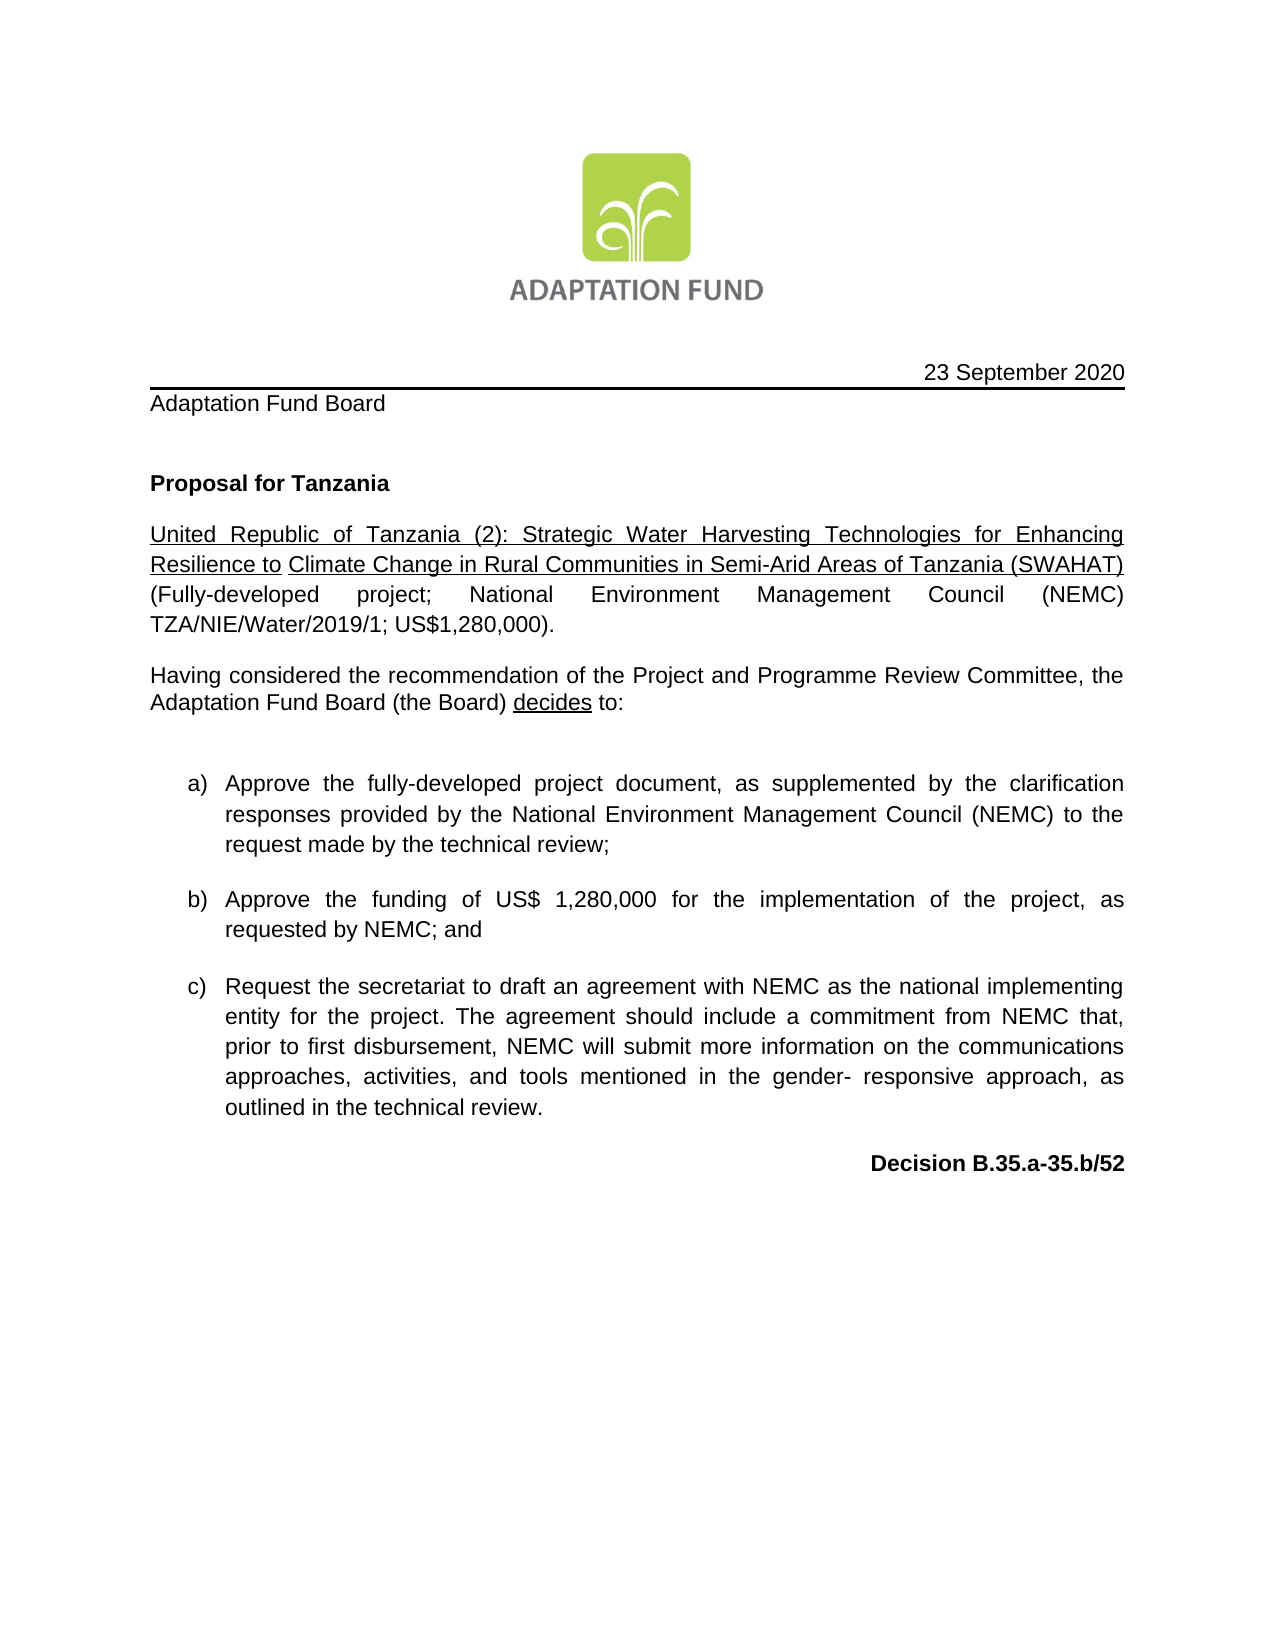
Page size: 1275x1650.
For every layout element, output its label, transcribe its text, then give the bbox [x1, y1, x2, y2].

picture [507, 150, 768, 307]
text Decision B.35.a-35.b/52 [224, 1150, 1125, 1176]
text Having considered the recommendation of the Project and Programme Review Committee, the Adaptation Fund Board (the Board) decides to: [150, 662, 1125, 715]
list Request the secretariat to draft an agreement with NEMC as the national implementing entity for the project. The agreement should include a commitment from NEMC that, prior to first disbursement, NEMC will submit more information on the communications approaches, activities, and tools mentioned in the gender- responsive approach, as outlined in the technical review. [187, 973, 1125, 1120]
text Adaptation Fund Board [150, 390, 1125, 417]
text United Republic of Tanzania (2): Strategic Water Harvesting Technologies for Enhancing Resilience to Climate Change in Rural Communities in Semi-Arid Areas of Tanzania (SWAHAT) (Fully-developed project; National Environment Management Council (NEMC) TZA/NIE/Water/2019/1; US$1,280,000). [150, 521, 1125, 638]
list Approve the funding of US$ 1,280,000 for the implementation of the project, as requested by NEMC; and [187, 886, 1125, 942]
text 23 September 2020 [150, 359, 1125, 387]
list Approve the fully-developed project document, as supplemented by the clarification responses provided by the National Environment Management Council (NEMC) to the request made by the technical review; [187, 770, 1125, 857]
text Proposal for Tanzania [150, 470, 1125, 496]
